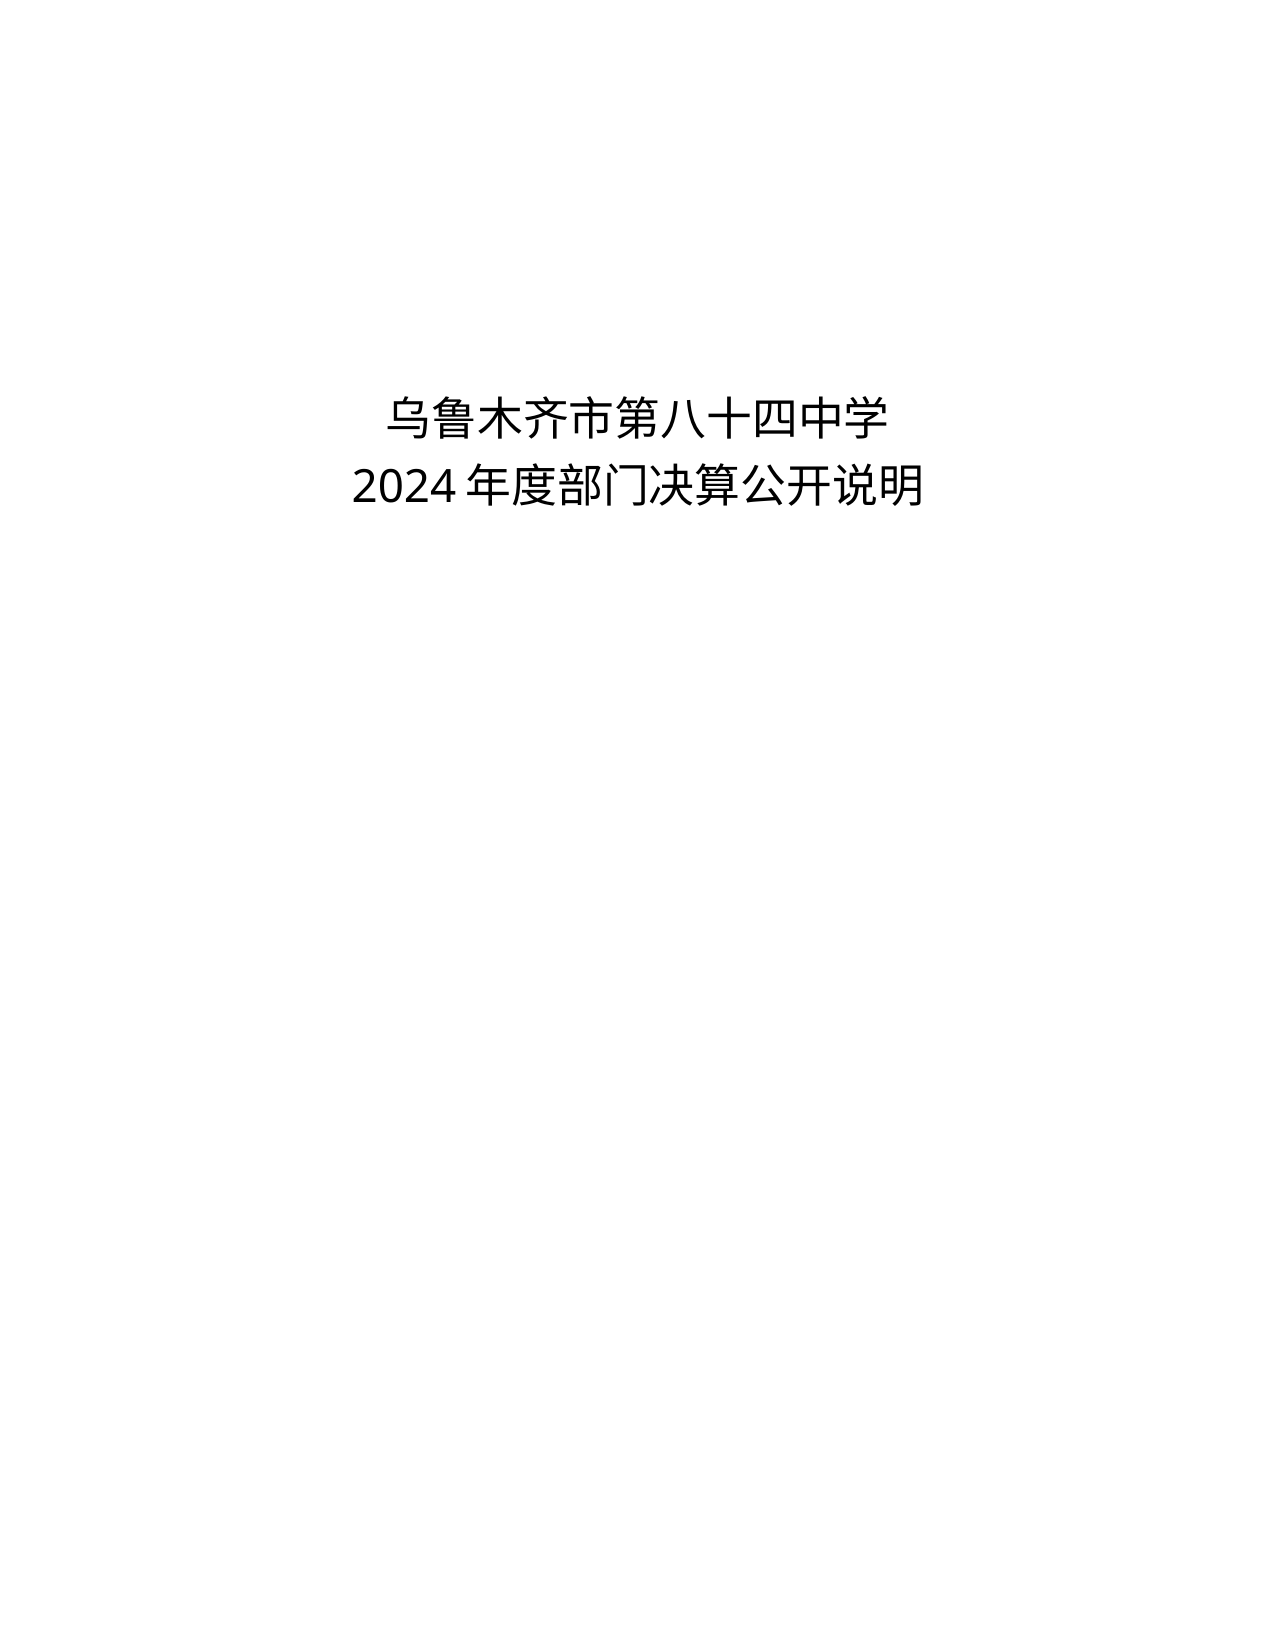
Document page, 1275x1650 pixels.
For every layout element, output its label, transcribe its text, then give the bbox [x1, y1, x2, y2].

text 乌鲁木齐市第八十四中学 [187, 383, 1087, 449]
text 2024年度部门决算公开说明 [187, 449, 1087, 516]
